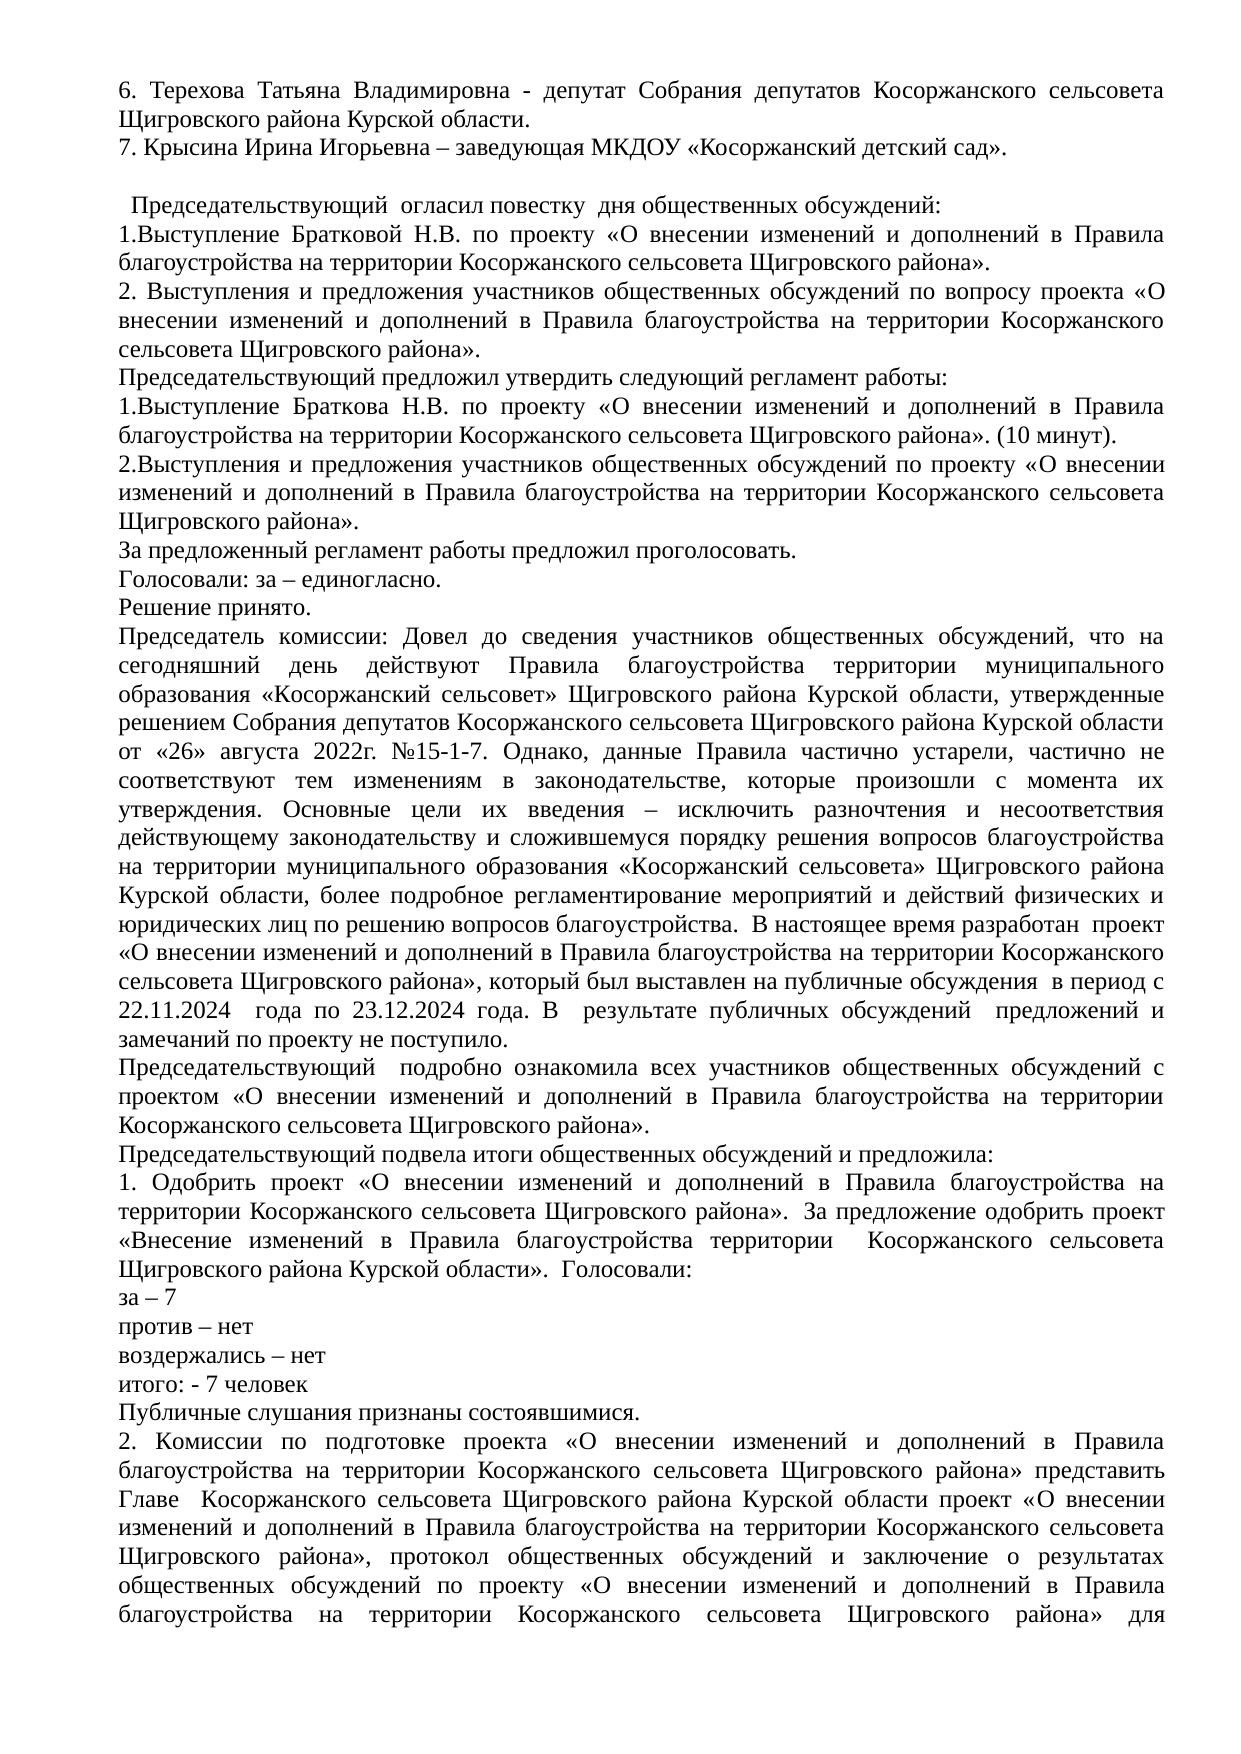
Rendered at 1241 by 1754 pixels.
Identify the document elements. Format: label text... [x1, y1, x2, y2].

text 1.Выступление Браткова Н.В. по проекту «О внесении изменений и дополнений в Правила благоустройства на территории Косоржанского сельсовета Щигровского района». (10 минут). [118, 391, 1165, 449]
text 1.Выступление Братковой Н.В. по проекту «О внесении изменений и дополнений в Правила благоустройства на территории Косоржанского сельсовета Щигровского района». [118, 219, 1165, 276]
text итого: - 7 человек [118, 1369, 1165, 1397]
text за – 7 [118, 1282, 1165, 1311]
text Голосовали: за – единогласно. [118, 564, 1165, 592]
text 1. Одобрить проект «О внесении изменений и дополнений в Правила благоустройства на территории Косоржанского сельсовета Щигровского района». За предложение одобрить проект «Внесение изменений в Правила благоустройства территории Косоржанского сельсовета Щигровского района Курской области». Голосовали: [118, 1167, 1165, 1282]
text 2. Выступления и предложения участников общественных обсуждений по вопросу проекта «О внесении изменений и дополнений в Правила благоустройства на территории Косоржанского сельсовета Щигровского района». [118, 276, 1165, 362]
text Председательствующий подвела итоги общественных обсуждений и предложила: [118, 1139, 1165, 1167]
text Решение принято. [118, 592, 1165, 621]
text 7. Крысина Ирина Игорьевна – заведующая МКДОУ «Косоржанский детский сад». [118, 132, 1165, 161]
text против – нет [118, 1311, 1165, 1340]
text Председательствующий огласил повестку дня общественных обсуждений: [118, 190, 1165, 219]
text За предложенный регламент работы предложил проголосовать. [118, 535, 1165, 564]
text Публичные слушания признаны состоявшимися. [118, 1397, 1165, 1426]
text 6. Терехова Татьяна Владимировна - депутат Собрания депутатов Косоржанского сельсовета Щигровского района Курской области. [118, 75, 1165, 132]
text Председательствующий предложил утвердить следующий регламент работы: [118, 362, 1165, 391]
text Председатель комиссии: Довел до сведения участников общественных обсуждений, что на сегодняшний день действуют Правила благоустройства территории муниципального образования «Косоржанский сельсовет» Щигровского района Курской области, утвержденные решением Собрания депутатов Косоржанского сельсовета Щигровского района Курской области от «26» августа 2022г. №15-1-7. Однако, данные Правила частично устарели, частично не соответствуют тем изменениям в законодательстве, которые произошли с момента их утверждения. Основные цели их введения – исключить разночтения и несоответствия действующему законодательству и сложившемуся порядку решения вопросов благоустройства на территории муниципального образования «Косоржанский сельсовета» Щигровского района Курской области, более подробное регламентирование мероприятий и действий физических и юридических лиц по решению вопросов благоустройства. В настоящее время разработан проект «О внесении изменений и дополнений в Правила благоустройства на территории Косоржанского сельсовета Щигровского района», который был выставлен на публичные обсуждения в период с 22.11.2024 года по 23.12.2024 года. В результате публичных обсуждений предложений и замечаний по проекту не поступило. [118, 621, 1165, 1052]
text воздержались – нет [118, 1340, 1165, 1369]
text Председательствующий подробно ознакомила всех участников общественных обсуждений с проектом «О внесении изменений и дополнений в Правила благоустройства на территории Косоржанского сельсовета Щигровского района». [118, 1052, 1165, 1139]
text 2.Выступления и предложения участников общественных обсуждений по проекту «О внесении изменений и дополнений в Правила благоустройства на территории Косоржанского сельсовета Щигровского района». [118, 449, 1165, 535]
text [118, 1426, 1165, 1627]
